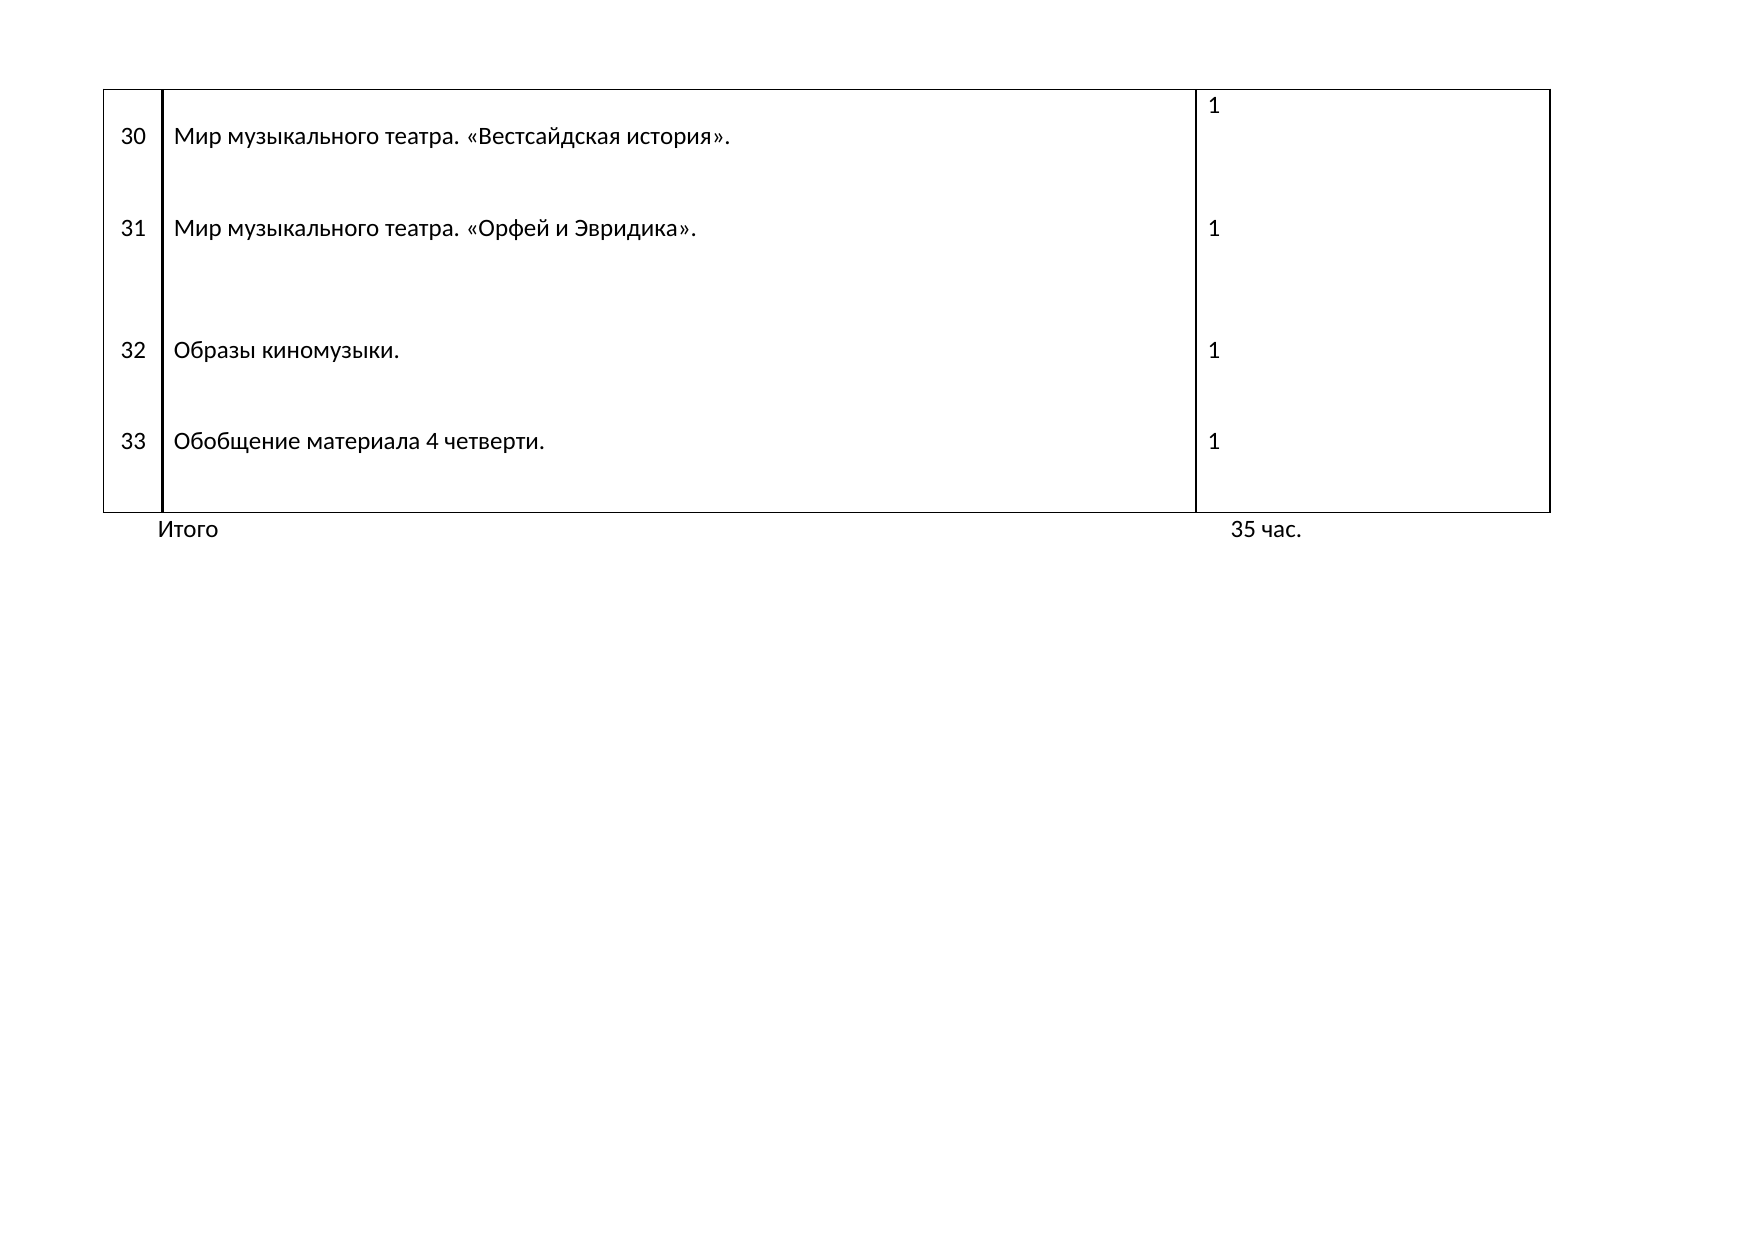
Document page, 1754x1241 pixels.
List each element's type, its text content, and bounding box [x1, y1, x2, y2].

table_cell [1197, 90, 1549, 512]
text Итого 35 час. [118, 513, 1636, 543]
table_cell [164, 90, 1195, 512]
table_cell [104, 90, 161, 512]
